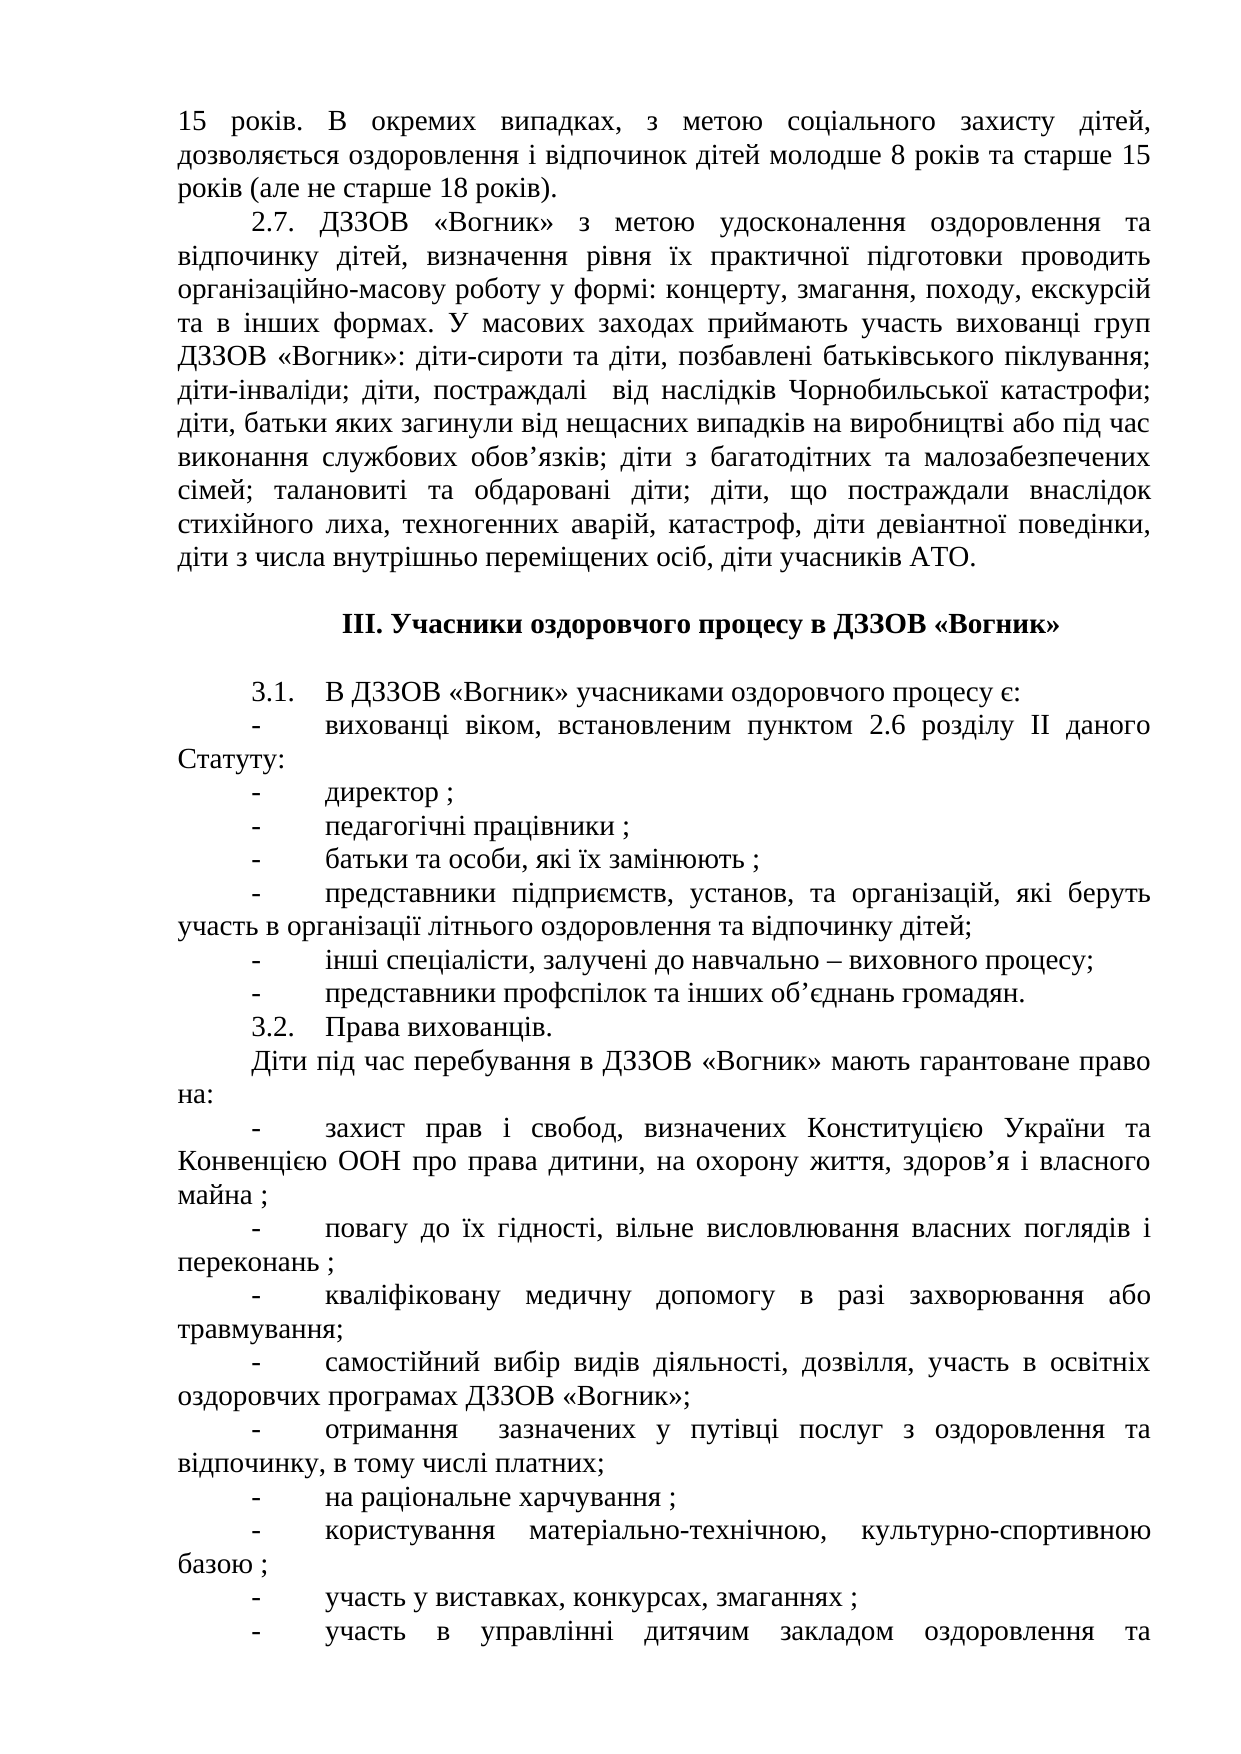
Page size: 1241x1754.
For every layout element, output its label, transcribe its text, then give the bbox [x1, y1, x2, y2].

text - інші спеціалісти, залучені до навчально – виховного процесу; [177, 942, 1152, 976]
text - захист прав і свобод, визначених Конституцією України та Конвенцією ООН про права дитини, на охорону життя, здоров’я і власного майна ; [177, 1110, 1152, 1210]
text III. Учасники оздоровчого процесу в ДЗЗОВ «Вогник» [177, 607, 1152, 640]
text 3.2. Права вихованців. [177, 1009, 1152, 1043]
text 2.7. ДЗЗОВ «Вогник» з метою удосконалення оздоровлення та відпочинку дітей, визначення рівня їх практичної підготовки проводить організаційно-масову роботу у формі: концерту, змагання, походу, екскурсій та в інших формах. У масових заходах приймають участь вихованці груп ДЗЗОВ «Вогник»: діти-сироти та діти, позбавлені батьківського піклування; діти-інваліди; діти, постраждалі від наслідків Чорнобильської катастрофи; діти, батьки яких загинули від нещасних випадків на виробництві або під час виконання службових обов’язків; діти з багатодітних та малозабезпечених сімей; талановиті та обдаровані діти; діти, що постраждали внаслідок стихійного лиха, техногенних аварій, катастроф, діти девіантної поведінки, діти з числа внутрішньо переміщених осіб, діти учасників АТО. [177, 204, 1152, 573]
text - участь у виставках, конкурсах, змаганнях ; [177, 1579, 1152, 1613]
text - батьки та особи, які їх замінюють ; [177, 841, 1152, 875]
text - на раціональне харчування ; [177, 1479, 1152, 1512]
text - самостійний вибір видів діяльності, дозвілля, участь в освітніх оздоровчих програмах ДЗЗОВ «Вогник»; [177, 1344, 1152, 1412]
text 3.1. В ДЗЗОВ «Вогник» учасниками оздоровчого процесу є: [177, 674, 1152, 707]
text - користування матеріально-технічною, культурно-спортивною базою ; [177, 1512, 1152, 1579]
text - представники підприємств, установ, та організацій, які беруть участь в організації літнього оздоровлення та відпочинку дітей; [177, 875, 1152, 942]
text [177, 103, 1152, 204]
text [177, 1613, 1152, 1646]
text - представники профспілок та інших об’єднань громадян. [177, 976, 1152, 1009]
text - вихованці віком, встановленим пунктом 2.6 розділу II даного Статуту: [177, 707, 1152, 774]
text - кваліфіковану медичну допомогу в разі захворювання або травмування; [177, 1277, 1152, 1344]
text - директор ; [177, 774, 1152, 808]
text - педагогічні працівники ; [177, 808, 1152, 841]
text - отримання зазначених у путівці послуг з оздоровлення та відпочинку, в тому числі платних; [177, 1412, 1152, 1479]
text - повагу до їх гідності, вільне висловлювання власних поглядів і переконань ; [177, 1210, 1152, 1277]
text Діти під час перебування в ДЗЗОВ «Вогник» мають гарантоване право на: [177, 1043, 1152, 1110]
